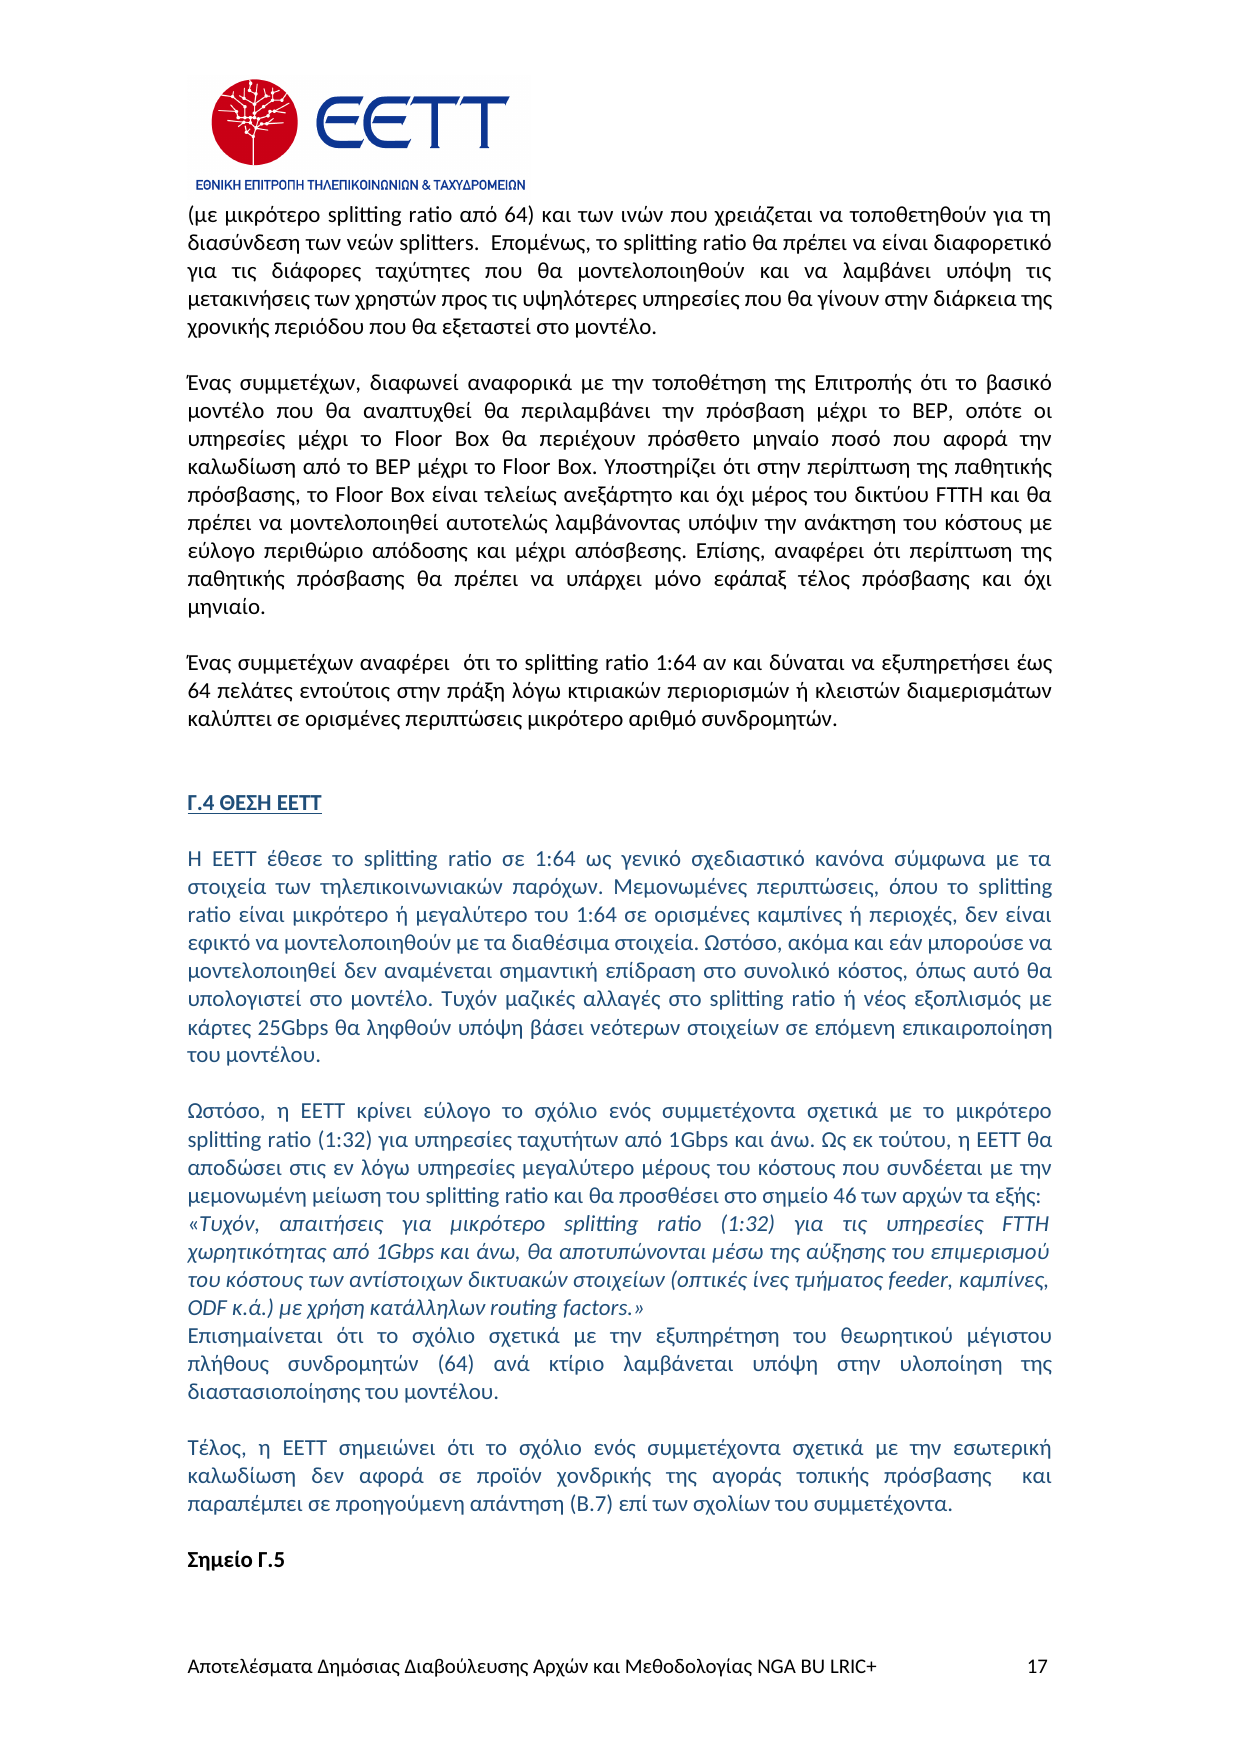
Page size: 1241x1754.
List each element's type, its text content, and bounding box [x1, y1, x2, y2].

text Ένας συμμετέχων, διαφωνεί αναφορικά με την τοποθέτηση της Επιτροπής ότι το βασικό μοντέλο που θα αναπτυχθεί θα περιλαμβάνει την πρόσβαση μέχρι το BEP, οπότε οι υπηρεσίες μέχρι το Floor Box θα περιέχουν πρόσθετο μηναίο ποσό που αφορά την καλωδίωση από το BEP μέχρι το Floor Box. Υποστηρίζει ότι στην περίπτωση της παθητικής πρόσβασης, το Floor Box είναι τελείως ανεξάρτητο και όχι μέρος του δικτύου FTTH και θα πρέπει να μοντελοποιηθεί αυτοτελώς λαμβάνοντας υπόψιν την ανάκτηση του κόστους με εύλογο περιθώριο απόδοσης και μέχρι απόσβεσης. Επίσης, αναφέρει ότι περίπτωση της παθητικής πρόσβασης θα πρέπει να υπάρχει μόνο εφάπαξ τέλος πρόσβασης και όχι μηνιαίο. [187, 368, 1053, 620]
picture [187, 75, 531, 200]
text Ωστόσο, η ΕΕΤΤ κρίνει εύλογο το σχόλιο ενός συμμετέχοντα σχετικά με το μικρότερο splitting ratio (1:32) για υπηρεσίες ταχυτήτων από 1Gbps και άνω. Ως εκ τούτου, η ΕΕΤΤ θα αποδώσει στις εν λόγω υπηρεσίες μεγαλύτερο μέρους του κόστους που συνδέεται με την μεμονωμένη μείωση του splitting ratio και θα προσθέσει στο σημείο 46 των αρχών τα εξής: [187, 1097, 1053, 1209]
text Σημείο Γ.5 [187, 1545, 1053, 1573]
text Ένας συμμετέχων αναφέρει ότι το splitting ratio 1:64 αν και δύναται να εξυπηρετήσει έως 64 πελάτες εντούτοις στην πράξη λόγω κτιριακών περιορισμών ή κλειστών διαμερισμάτων καλύπτει σε ορισμένες περιπτώσεις μικρότερο αριθμό συνδρομητών. [187, 648, 1053, 732]
text Επισημαίνεται ότι το σχόλιο σχετικά με την εξυπηρέτηση του θεωρητικού μέγιστου πλήθους συνδρομητών (64) ανά κτίριο λαμβάνεται υπόψη στην υλοποίηση της διαστασιοποίησης του μοντέλου. [187, 1321, 1053, 1405]
text Τέλος, η ΕΕΤΤ σημειώνει ότι το σχόλιο ενός συμμετέχοντα σχετικά με την εσωτερική καλωδίωση δεν αφορά σε προϊόν χονδρικής της αγοράς τοπικής πρόσβασης και παραπέμπει σε προηγούμενη απάντηση (Β.7) επί των σχολίων του συμμετέχοντα. [187, 1433, 1053, 1517]
text Η ΕΕΤΤ έθεσε το splitting ratio σε 1:64 ως γενικό σχεδιαστικό κανόνα σύμφωνα με τα στοιχεία των τηλεπικοινωνιακών παρόχων. Μεμονωμένες περιπτώσεις, όπου το splitting ratio είναι μικρότερο ή μεγαλύτερο του 1:64 σε ορισμένες καμπίνες ή περιοχές, δεν είναι εφικτό να μοντελοποιηθούν με τα διαθέσιμα στοιχεία. Ωστόσο, ακόμα και εάν μπορούσε να μοντελοποιηθεί δεν αναμένεται σημαντική επίδραση στο συνολικό κόστος, όπως αυτό θα υπολογιστεί στο μοντέλο. Τυχόν μαζικές αλλαγές στο splitting ratio ή νέος εξοπλισμός με κάρτες 25Gbps θα ληφθούν υπόψη βάσει νεότερων στοιχείων σε επόμενη επικαιροποίηση του μοντέλου. [187, 844, 1053, 1069]
text Γ.4 ΘΕΣΗ ΕΕΤΤ [187, 788, 1053, 816]
text «Τυχόν, απαιτήσεις για μικρότερο splitting ratio (1:32) για τις υπηρεσίες FTTH χωρητικότητας από 1Gbps και άνω, θα αποτυπώνονται μέσω της αύξησης του επιμερισμού του κόστους των αντίστοιχων δικτυακών στοιχείων (οπτικές ίνες τμήματος feeder, καμπίνες, ODF κ.ά.) με χρήση κατάλληλων routing factors.» [187, 1209, 1053, 1321]
